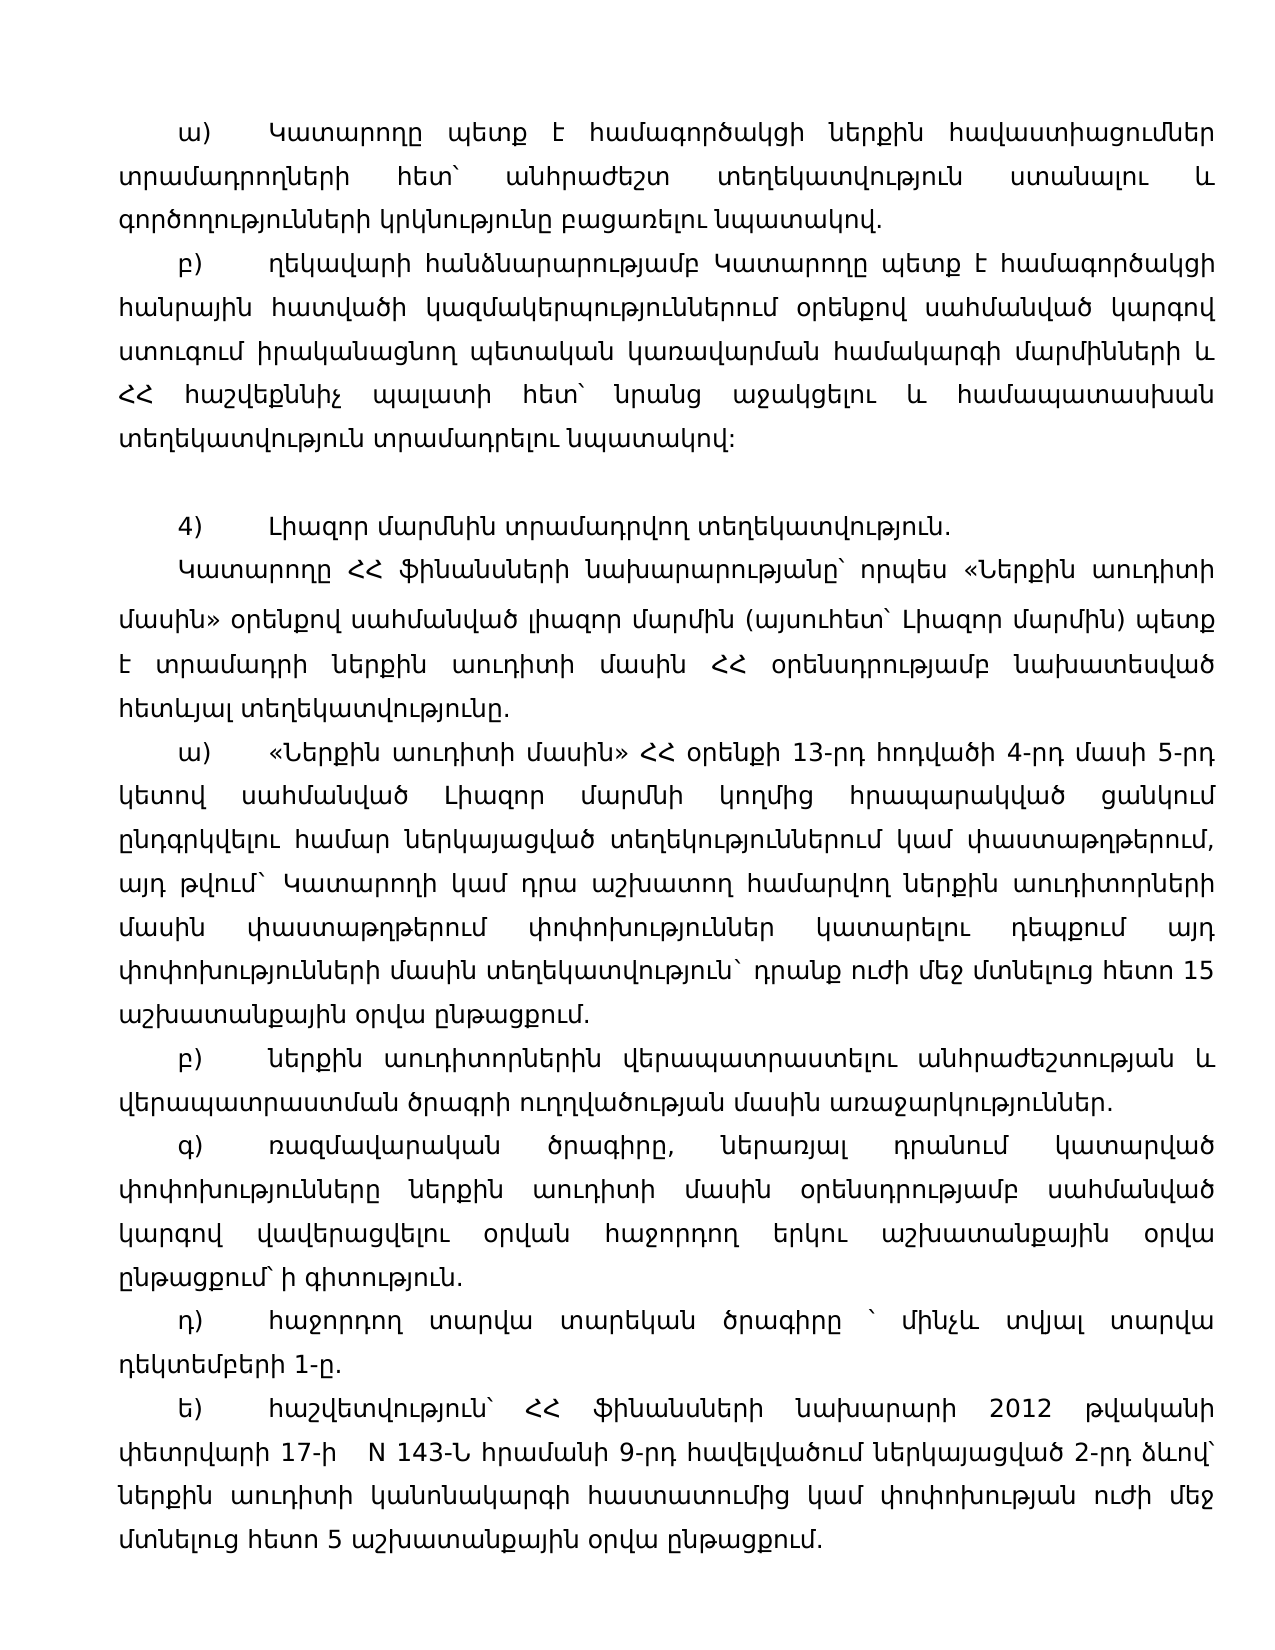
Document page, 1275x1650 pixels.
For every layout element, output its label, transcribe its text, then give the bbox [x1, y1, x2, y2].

text գ) ռազմավարական ծրագիրը, ներառյալ դրանում կատարված փոփոխությունները ներքին աուդիտի մասին օրենսդրությամբ սահմանված կարգով վավերացվելու օրվան հաջորդող երկու աշխատանքային օրվա ընթացքում՝ ի գիտություն. [118, 1132, 1216, 1292]
text բ) ղեկավարի հանձնարարությամբ Կատարողը պետք է համագործակցի հանրային հատվածի կազմակերպություններում օրենքով սահմանված կարգով ստուգում իրականացնող պետական կառավարման համակարգի մարմինների և ՀՀ հաշվեքննիչ պալատի հետ՝ նրանց աջակցելու և համապատասխան տեղեկատվություն տրամադրելու նպատակով: [118, 249, 1216, 453]
text ա) Կատարողը պետք է համագործակցի ներքին հավաստիացումներ տրամադրողների հետ՝ անհրաժեշտ տեղեկատվություն ստանալու և գործողությունների կրկնությունը բացառելու նպատակով. [118, 118, 1216, 235]
text դ) հաջորդող տարվա տարեկան ծրագիրը ՝ մինչև տվյալ տարվա դեկտեմբերի 1-ը. [118, 1307, 1216, 1379]
list Լիազոր մարմնին տրամադրվող տեղեկատվություն. [118, 512, 1216, 541]
text ե) հաշվետվություն՝ ՀՀ ֆինանսների նախարարի 2012 թվականի փետրվարի 17-ի N 143-Ն հրամանի 9-րդ հավելվածում ներկայացված 2-րդ ձևով՝ ներքին աուդիտի կանոնակարգի հաստատումից կամ փոփոխության ուժի մեջ մտնելուց հետո 5 աշխատանքային օրվա ընթացքում. [118, 1394, 1216, 1554]
text Կատարողը ՀՀ ֆինանսների նախարարությանը՝ որպես «Ներքին աուդիտի մասին» օրենքով սահմանված լիազոր մարմին (այսուհետ՝ Լիազոր մարմին) պետք է տրամադրի ներքին աուդիտի մասին ՀՀ օրենսդրությամբ նախատեսված հետևյալ տեղեկատվությունը. [118, 556, 1216, 723]
text բ) ներքին աուդիտորներին վերապատրաստելու անհրաժեշտության և վերապատրաստման ծրագրի ուղղվածության մասին առաջարկություններ. [118, 1044, 1216, 1117]
text ա) «Ներքին աուդիտի մասին» ՀՀ օրենքի 13-րդ հոդվածի 4-րդ մասի 5-րդ կետով սահմանված Լիազոր մարմնի կողմից հրապարակված ցանկում ընդգրկվելու համար ներկայացված տեղեկություններում կամ փաստաթղթերում, այդ թվում` Կատարողի կամ դրա աշխատող համարվող ներքին աուդիտորների մասին փաստաթղթերում փոփոխություններ կատարելու դեպքում այդ փոփոխությունների մասին տեղեկատվություն` դրանք ուժի մեջ մտնելուց հետո 15 աշխատանքային օրվա ընթացքում. [118, 738, 1216, 1029]
